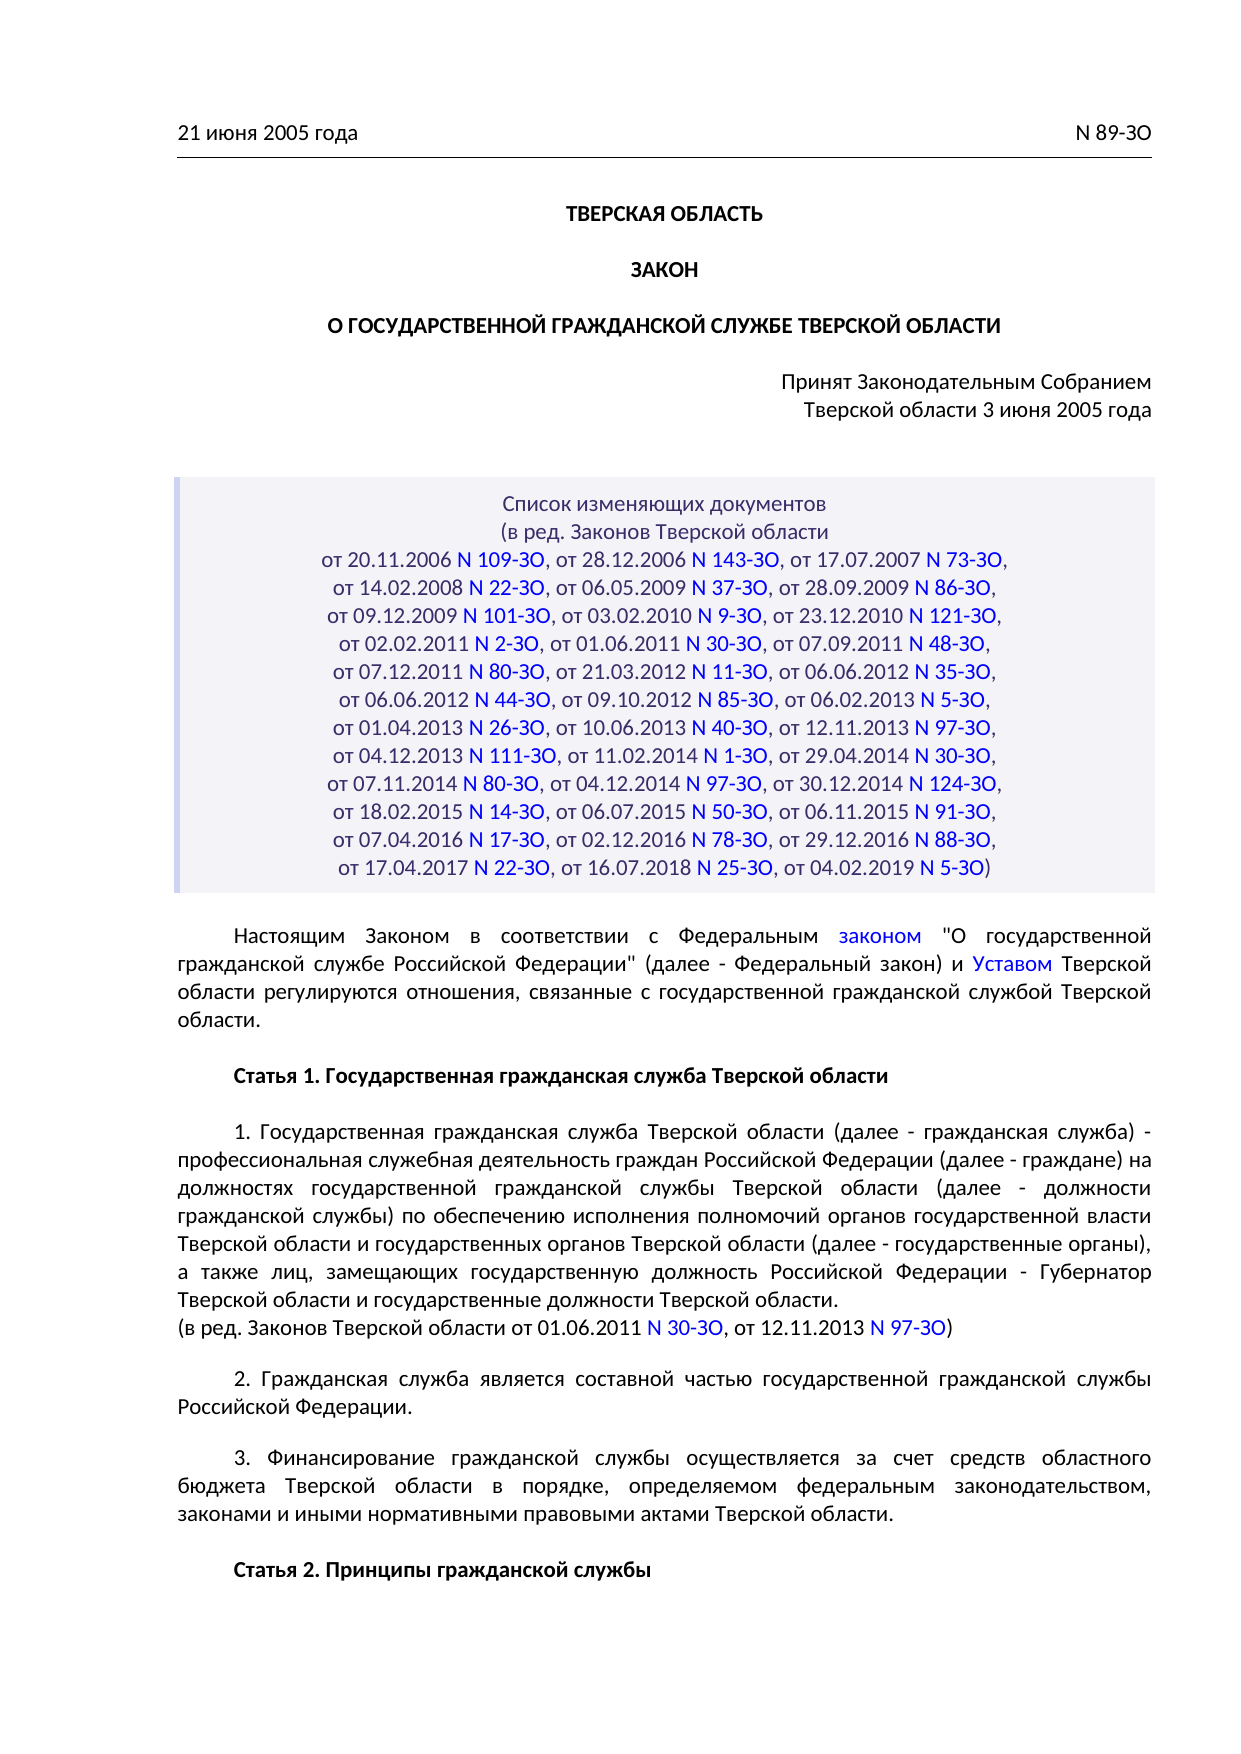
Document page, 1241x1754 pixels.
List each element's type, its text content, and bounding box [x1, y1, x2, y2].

text 2. Гражданская служба является составной частью государственной гражданской службы Российской Федерации. [177, 1364, 1152, 1420]
text Принят Законодательным Собранием [177, 367, 1152, 395]
text Настоящим Законом в соответствии с Федеральным законом "О государственной гражданской службе Российской Федерации" (далее - Федеральный закон) и Уставом Тверской области регулируются отношения, связанные с государственной гражданской службой Тверской области. [177, 921, 1152, 1033]
table_header Список изменяющих документов (в ред. Законов Тверской области от 20.11.2006 N 109-ЗО, от 28.12.2006 N 143-ЗО, от 17.07.2007 N 73-ЗО, от 14.02.2008 N 22-ЗО, от 06.05.2009 N 37-ЗО, от 28.09.2009 N 86-ЗО, от 09.12.2009 N 101-ЗО, от 03.02.2010 N 9-ЗО, от 23.12.2010 N 121-ЗО, от 02.02.2011 N 2-ЗО, от 01.06.2011 N 30-ЗО, от 07.09.2011 N 48-ЗО, от 07.12.2011 N 80-ЗО, от 21.03.2012 N 11-ЗО, от 06.06.2012 N 35-ЗО, от 06.06.2012 N 44-ЗО, от 09.10.2012 N 85-ЗО, от 06.02.2013 N 5-ЗО, от 01.04.2013 N 26-ЗО, от 10.06.2013 N 40-ЗО, от 12.11.2013 N 97-ЗО, от 04.12.2013 N 111-ЗО, от 11.02.2014 N 1-ЗО, от 29.04.2014 N 30-ЗО, от 07.11.2014 N 80-ЗО, от 04.12.2014 N 97-ЗО, от 30.12.2014 N 124-ЗО, от 18.02.2015 N 14-ЗО, от 06.07.2015 N 50-ЗО, от 06.11.2015 N 91-ЗО, от 07.04.2016 N 17-ЗО, от 02.12.2016 N 78-ЗО, от 29.12.2016 N 88-ЗО, от 17.04.2017 N 22-ЗО, от 16.07.2018 N 25-ЗО, от 04.02.2019 N 5-ЗО) [180, 477, 1149, 893]
text (в ред. Законов Тверской области от 01.06.2011 N 30-ЗО, от 12.11.2013 N 97-ЗО) [177, 1313, 1152, 1341]
title ЗАКОН [177, 255, 1152, 283]
title Статья 1. Государственная гражданская служба Тверской области [177, 1061, 1152, 1089]
text 1. Государственная гражданская служба Тверской области (далее - гражданская служба) - профессиональная служебная деятельность граждан Российской Федерации (далее - граждане) на должностях государственной гражданской службы Тверской области (далее - должности гражданской службы) по обеспечению исполнения полномочий органов государственной власти Тверской области и государственных органов Тверской области (далее - государственные органы), а также лиц, замещающих государственную должность Российской Федерации - Губернатор Тверской области и государственные должности Тверской области. [177, 1117, 1152, 1313]
title ТВЕРСКАЯ ОБЛАСТЬ [177, 199, 1152, 227]
text Тверской области 3 июня 2005 года [177, 395, 1152, 423]
title Статья 2. Принципы гражданской службы [177, 1555, 1152, 1583]
table_header 21 июня 2005 года [177, 118, 664, 146]
text 3. Финансирование гражданской службы осуществляется за счет средств областного бюджета Тверской области в порядке, определяемом федеральным законодательством, законами и иными нормативными правовыми актами Тверской области. [177, 1443, 1152, 1527]
table_header N 89-ЗО [664, 118, 1152, 146]
title О ГОСУДАРСТВЕННОЙ ГРАЖДАНСКОЙ СЛУЖБЕ ТВЕРСКОЙ ОБЛАСТИ [177, 311, 1152, 339]
